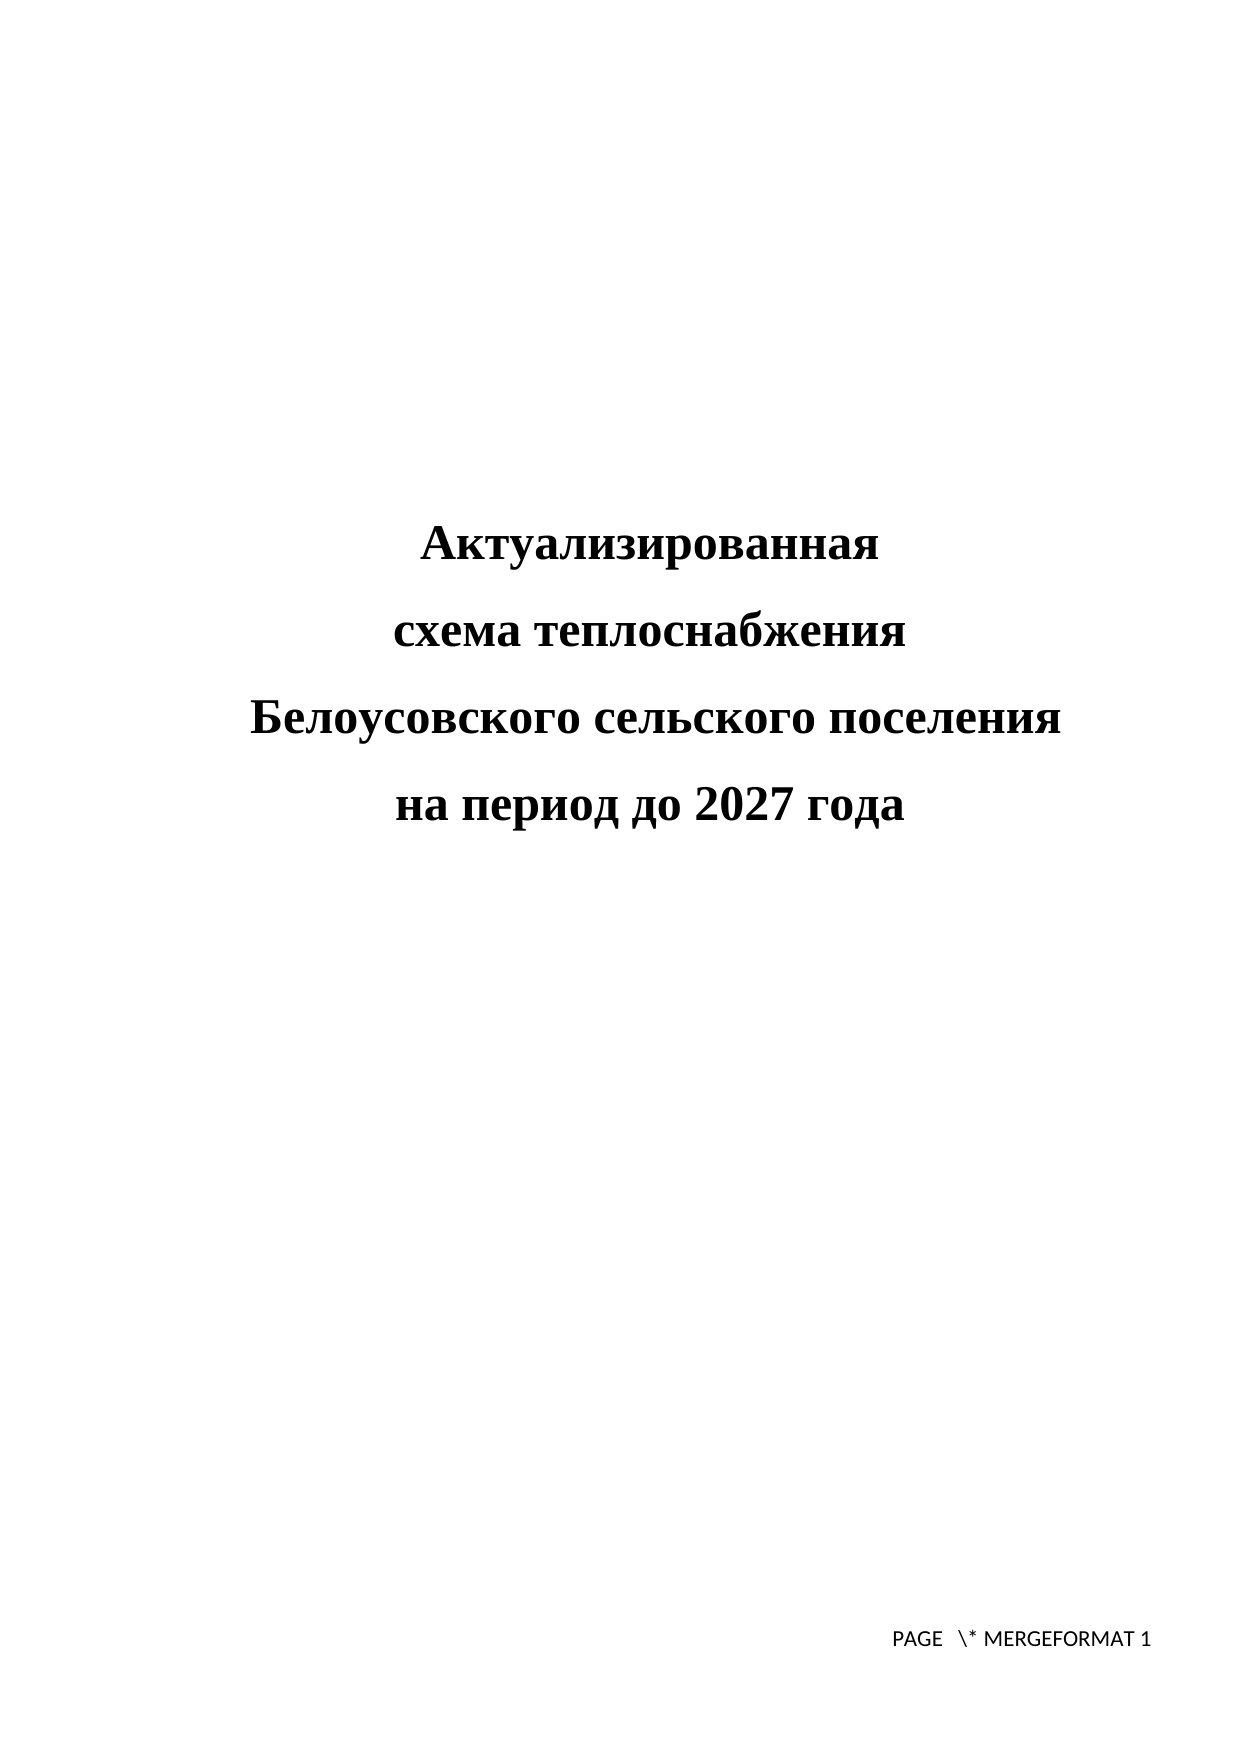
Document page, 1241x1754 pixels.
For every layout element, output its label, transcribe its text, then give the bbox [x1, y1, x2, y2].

text схема теплоснабжения [148, 599, 1152, 657]
text Актуализированная [148, 513, 1152, 570]
text на период до 2027 года [148, 773, 1152, 831]
text Белоусовского сельского поселения [148, 686, 1152, 744]
